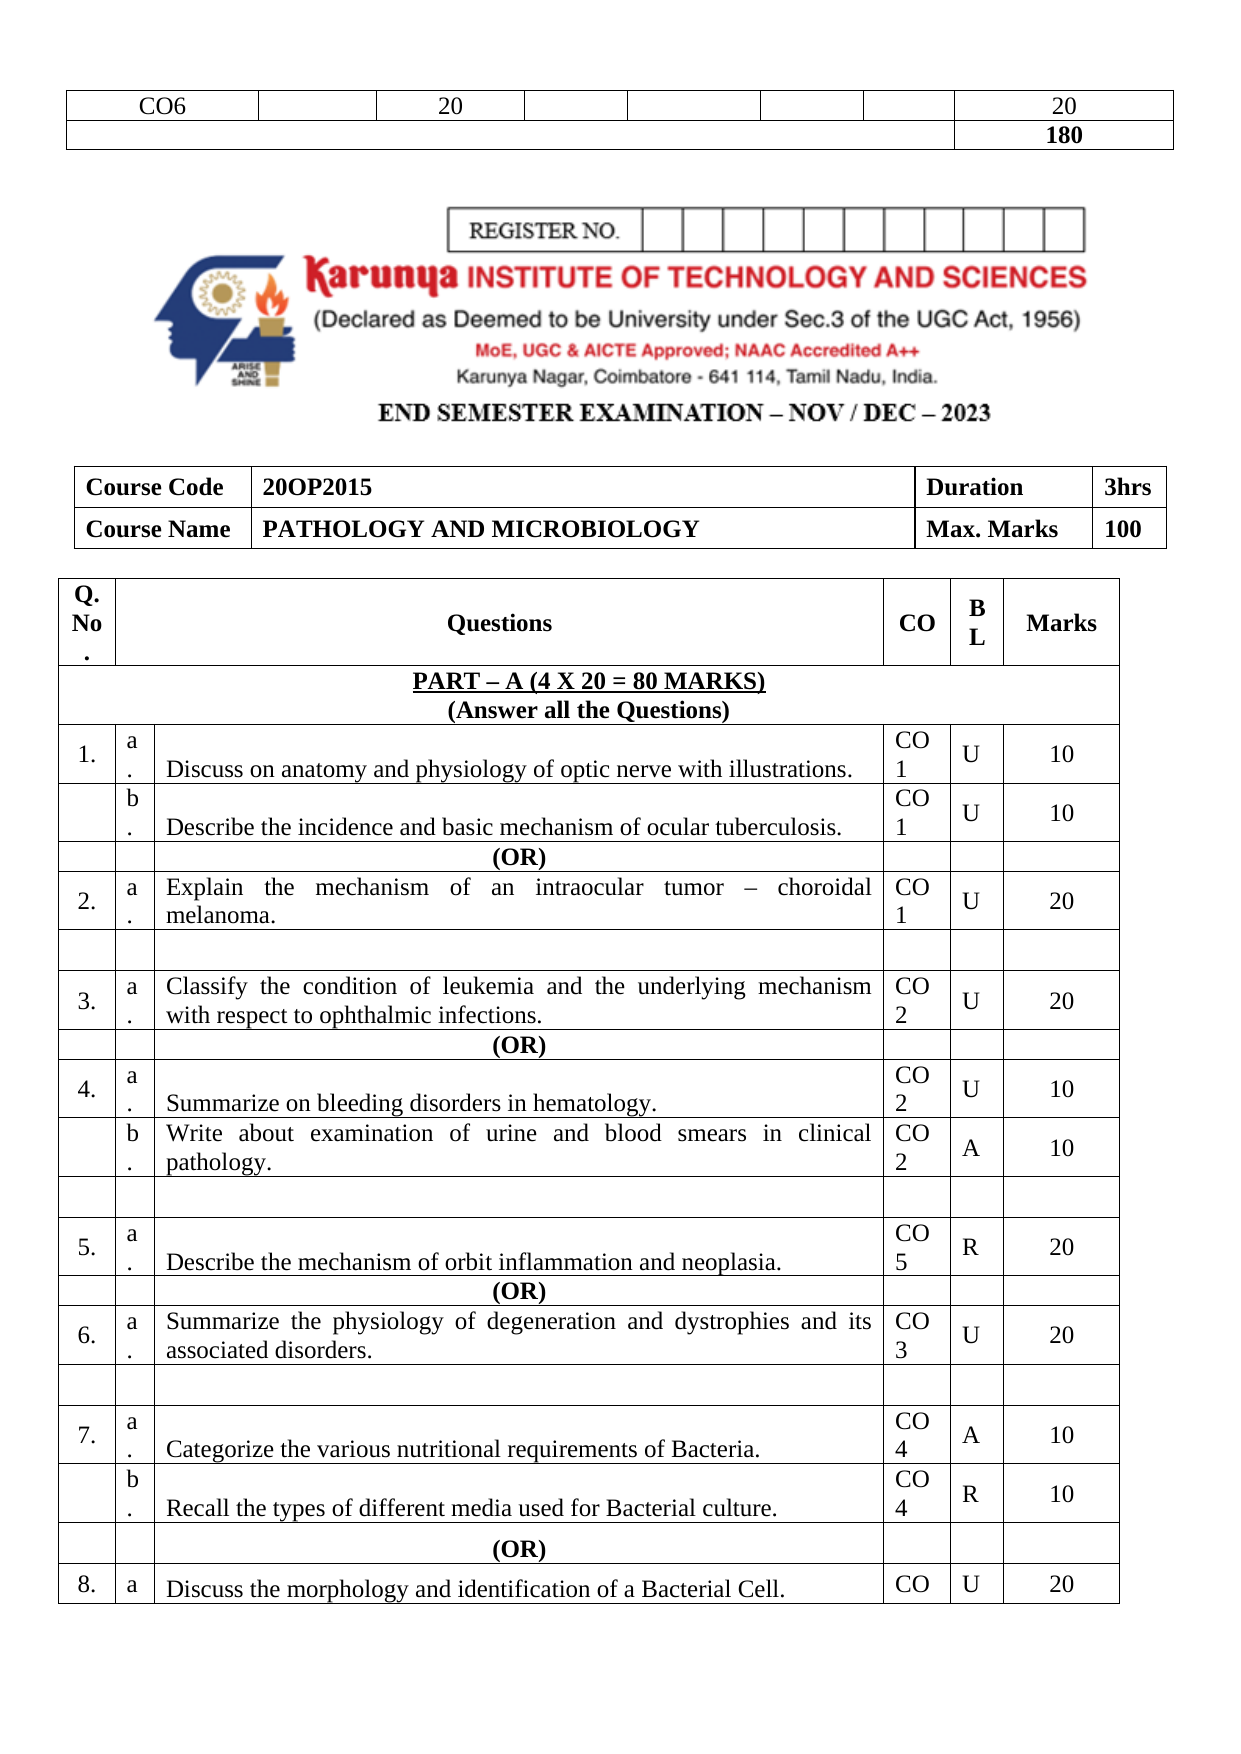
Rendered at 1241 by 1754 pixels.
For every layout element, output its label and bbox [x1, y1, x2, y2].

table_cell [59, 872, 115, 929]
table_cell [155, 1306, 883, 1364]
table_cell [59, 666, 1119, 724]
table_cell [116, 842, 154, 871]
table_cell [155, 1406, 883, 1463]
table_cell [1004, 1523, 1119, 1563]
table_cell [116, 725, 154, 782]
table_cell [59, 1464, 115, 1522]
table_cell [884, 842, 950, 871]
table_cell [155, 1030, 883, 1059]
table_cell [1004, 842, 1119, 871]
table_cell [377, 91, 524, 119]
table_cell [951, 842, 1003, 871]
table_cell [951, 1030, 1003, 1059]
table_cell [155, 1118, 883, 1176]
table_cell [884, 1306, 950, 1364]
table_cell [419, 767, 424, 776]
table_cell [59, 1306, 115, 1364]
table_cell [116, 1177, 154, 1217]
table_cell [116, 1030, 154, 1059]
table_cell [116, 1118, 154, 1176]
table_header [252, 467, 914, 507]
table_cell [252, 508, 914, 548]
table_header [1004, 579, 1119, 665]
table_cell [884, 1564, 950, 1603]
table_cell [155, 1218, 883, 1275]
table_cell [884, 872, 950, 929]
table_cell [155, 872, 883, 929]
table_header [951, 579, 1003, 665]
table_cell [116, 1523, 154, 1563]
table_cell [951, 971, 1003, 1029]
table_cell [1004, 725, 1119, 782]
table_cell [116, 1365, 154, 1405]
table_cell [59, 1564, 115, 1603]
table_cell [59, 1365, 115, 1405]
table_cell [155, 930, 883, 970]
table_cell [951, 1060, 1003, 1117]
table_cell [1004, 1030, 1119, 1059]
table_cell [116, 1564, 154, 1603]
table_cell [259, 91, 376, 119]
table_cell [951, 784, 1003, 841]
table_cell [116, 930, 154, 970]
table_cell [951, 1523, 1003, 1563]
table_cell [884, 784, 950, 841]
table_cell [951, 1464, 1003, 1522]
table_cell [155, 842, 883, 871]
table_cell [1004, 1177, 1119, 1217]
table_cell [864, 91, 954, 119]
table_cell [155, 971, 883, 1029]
picture [150, 179, 1091, 437]
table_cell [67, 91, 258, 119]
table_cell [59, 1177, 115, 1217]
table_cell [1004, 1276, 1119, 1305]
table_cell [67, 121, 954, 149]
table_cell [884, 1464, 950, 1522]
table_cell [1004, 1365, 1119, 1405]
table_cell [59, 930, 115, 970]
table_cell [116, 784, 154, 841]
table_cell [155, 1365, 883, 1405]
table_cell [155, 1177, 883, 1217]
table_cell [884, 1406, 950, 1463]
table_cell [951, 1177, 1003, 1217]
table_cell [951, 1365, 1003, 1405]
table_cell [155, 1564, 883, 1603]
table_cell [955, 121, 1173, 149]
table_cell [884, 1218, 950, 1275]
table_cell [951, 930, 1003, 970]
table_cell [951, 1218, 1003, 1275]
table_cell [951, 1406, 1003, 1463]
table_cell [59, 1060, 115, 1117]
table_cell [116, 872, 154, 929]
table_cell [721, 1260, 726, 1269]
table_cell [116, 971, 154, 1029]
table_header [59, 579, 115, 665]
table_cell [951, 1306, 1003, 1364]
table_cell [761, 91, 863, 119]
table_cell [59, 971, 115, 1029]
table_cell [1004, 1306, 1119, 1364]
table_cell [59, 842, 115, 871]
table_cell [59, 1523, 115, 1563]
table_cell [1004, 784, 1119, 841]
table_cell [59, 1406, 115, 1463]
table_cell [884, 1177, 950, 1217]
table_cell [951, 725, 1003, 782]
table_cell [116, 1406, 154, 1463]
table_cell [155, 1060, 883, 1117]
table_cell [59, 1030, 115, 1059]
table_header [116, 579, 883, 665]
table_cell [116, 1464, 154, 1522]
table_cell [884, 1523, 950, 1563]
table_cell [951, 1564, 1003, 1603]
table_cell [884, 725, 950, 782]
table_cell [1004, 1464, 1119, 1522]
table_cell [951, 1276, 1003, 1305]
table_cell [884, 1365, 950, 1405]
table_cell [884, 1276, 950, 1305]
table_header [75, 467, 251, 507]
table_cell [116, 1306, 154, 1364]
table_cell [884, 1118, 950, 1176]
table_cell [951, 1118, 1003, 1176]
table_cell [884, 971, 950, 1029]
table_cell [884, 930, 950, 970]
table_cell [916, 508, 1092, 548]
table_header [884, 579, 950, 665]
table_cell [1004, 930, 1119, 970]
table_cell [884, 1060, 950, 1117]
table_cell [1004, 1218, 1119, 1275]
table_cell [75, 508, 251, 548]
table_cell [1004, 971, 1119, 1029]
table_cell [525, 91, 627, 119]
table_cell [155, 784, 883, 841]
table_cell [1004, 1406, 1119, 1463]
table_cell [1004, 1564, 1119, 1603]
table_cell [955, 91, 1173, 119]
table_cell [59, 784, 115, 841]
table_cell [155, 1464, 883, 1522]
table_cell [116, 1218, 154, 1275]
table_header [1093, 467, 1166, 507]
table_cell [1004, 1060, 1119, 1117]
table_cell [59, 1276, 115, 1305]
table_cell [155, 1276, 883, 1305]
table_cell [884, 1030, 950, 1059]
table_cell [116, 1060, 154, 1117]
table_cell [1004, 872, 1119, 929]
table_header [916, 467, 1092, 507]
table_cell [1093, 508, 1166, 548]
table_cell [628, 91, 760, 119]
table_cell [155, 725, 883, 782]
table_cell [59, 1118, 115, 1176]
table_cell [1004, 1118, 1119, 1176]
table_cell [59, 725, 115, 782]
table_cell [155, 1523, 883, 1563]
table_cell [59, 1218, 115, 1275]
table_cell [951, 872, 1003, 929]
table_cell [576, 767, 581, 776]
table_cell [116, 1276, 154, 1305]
